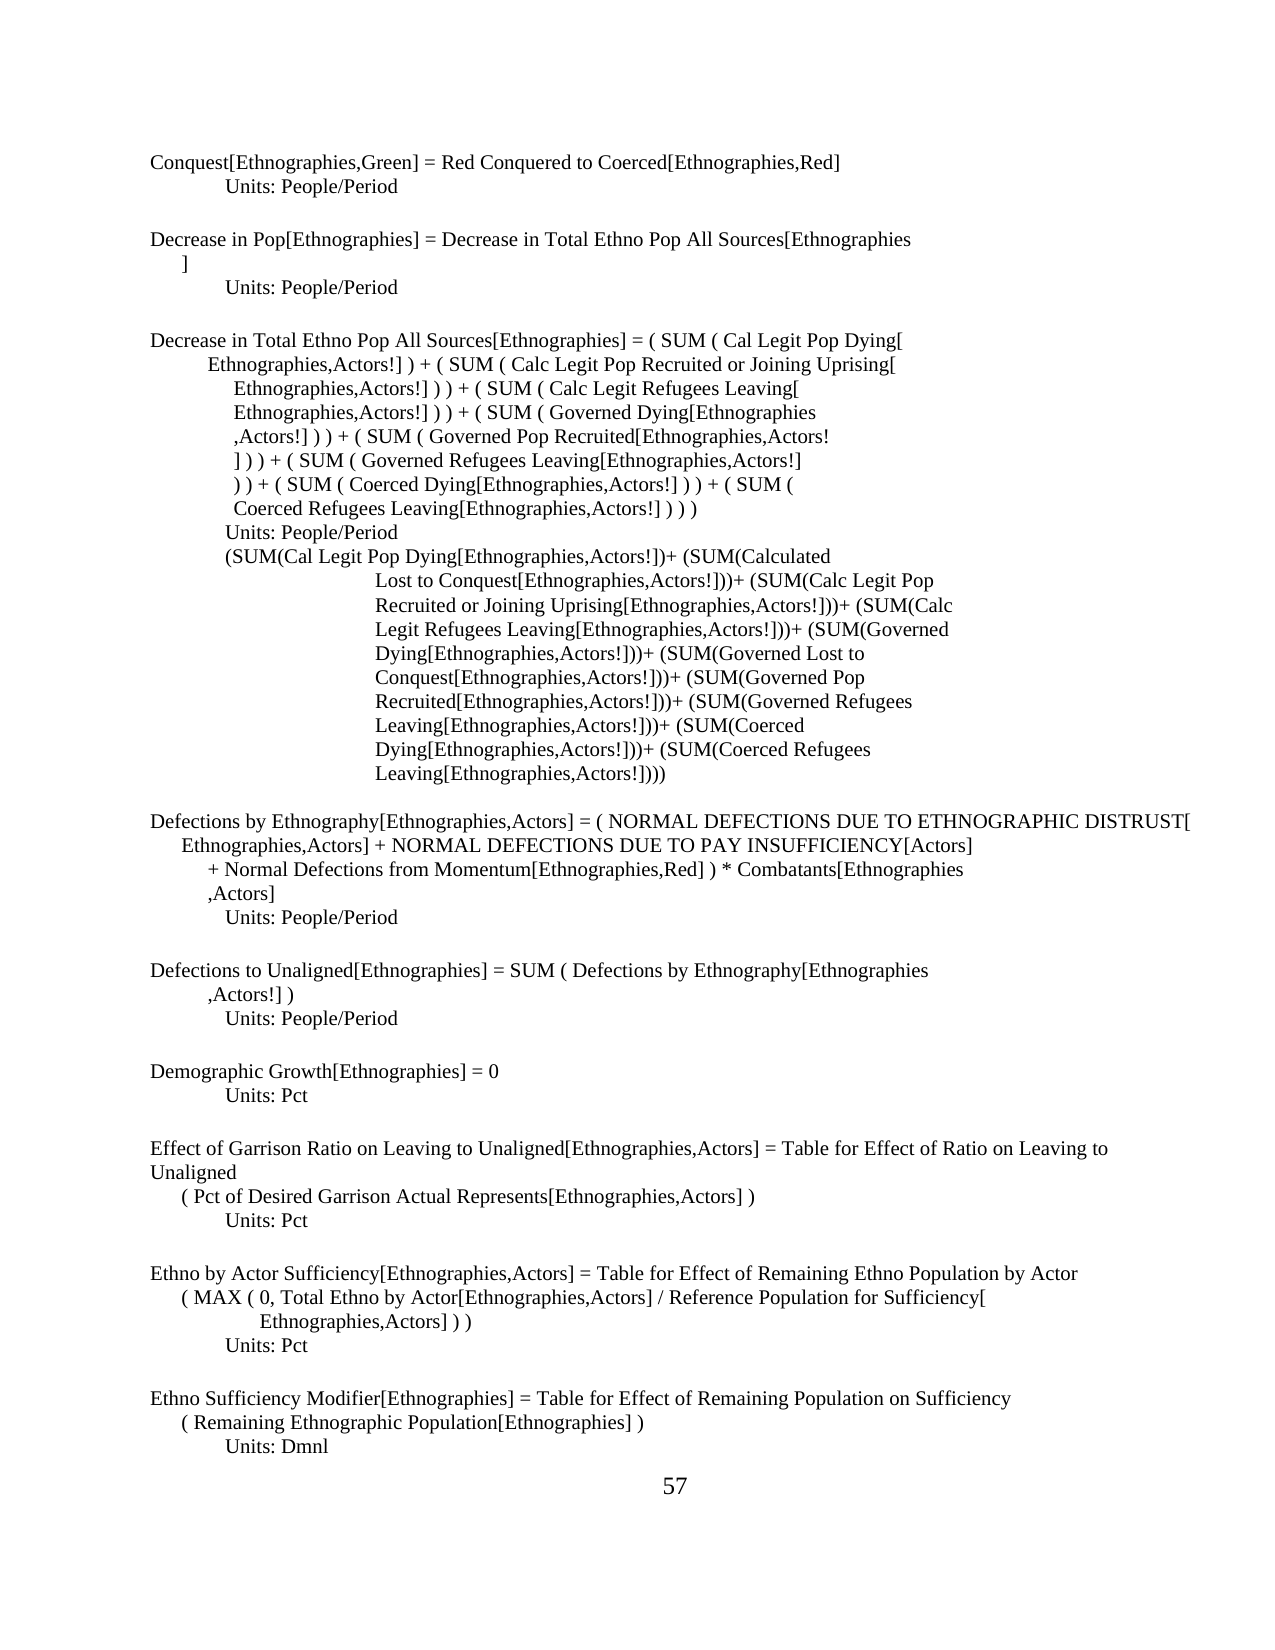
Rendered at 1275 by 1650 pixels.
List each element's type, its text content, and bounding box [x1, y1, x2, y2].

text ,Actors] [150, 881, 1200, 905]
text Units: Dmnl [150, 1434, 1200, 1458]
text ] [150, 251, 1200, 275]
text ) ) + ( SUM ( Coerced Dying[Ethnographies,Actors!] ) ) + ( SUM ( [150, 472, 1200, 496]
text Defections by Ethnography[Ethnographies,Actors] = ( NORMAL DEFECTIONS DUE TO ETHNOGRAPHIC DISTRUST[ [150, 809, 1200, 833]
text Units: People/Period [150, 174, 1200, 198]
text ( MAX ( 0, Total Ethno by Actor[Ethnographies,Actors] / Reference Population for Sufficiency[ [150, 1285, 1200, 1309]
text Units: Pct [150, 1208, 1200, 1232]
text Decrease in Pop[Ethnographies] = Decrease in Total Ethno Pop All Sources[Ethnographies [150, 227, 1200, 251]
text Ethnographies,Actors] + NORMAL DEFECTIONS DUE TO PAY INSUFFICIENCY[Actors] [150, 833, 1200, 857]
text Ethnographies,Actors] ) ) [150, 1309, 1200, 1333]
text Units: People/Period [150, 275, 1200, 299]
text Decrease in Total Ethno Pop All Sources[Ethnographies] = ( SUM ( Cal Legit Pop Dying[ [150, 328, 1200, 352]
text Leaving[Ethnographies,Actors!]))+ (SUM(Coerced [150, 713, 1200, 737]
text Demographic Growth[Ethnographies] = 0 [150, 1059, 1200, 1083]
text Recruited[Ethnographies,Actors!]))+ (SUM(Governed Refugees [150, 689, 1200, 713]
text Conquest[Ethnographies,Green] = Red Conquered to Coerced[Ethnographies,Red] [150, 150, 1200, 174]
text Ethnographies,Actors!] ) + ( SUM ( Calc Legit Pop Recruited or Joining Uprising[ [150, 352, 1200, 376]
text Lost to Conquest[Ethnographies,Actors!]))+ (SUM(Calc Legit Pop [150, 568, 1200, 592]
text (SUM(Cal Legit Pop Dying[Ethnographies,Actors!])+ (SUM(Calculated [150, 544, 1200, 568]
text ,Actors!] ) [150, 982, 1200, 1006]
text Dying[Ethnographies,Actors!]))+ (SUM(Coerced Refugees [150, 737, 1200, 761]
text Units: Pct [150, 1083, 1200, 1107]
text Legit Refugees Leaving[Ethnographies,Actors!]))+ (SUM(Governed [150, 617, 1200, 641]
text ( Remaining Ethnographic Population[Ethnographies] ) [150, 1410, 1200, 1434]
text Defections to Unaligned[Ethnographies] = SUM ( Defections by Ethnography[Ethnographies [150, 958, 1200, 982]
text Coerced Refugees Leaving[Ethnographies,Actors!] ) ) ) [150, 496, 1200, 520]
text ( Pct of Desired Garrison Actual Represents[Ethnographies,Actors] ) [150, 1184, 1200, 1208]
text Units: People/Period [150, 905, 1200, 929]
text Effect of Garrison Ratio on Leaving to Unaligned[Ethnographies,Actors] = Table for Effect of Ratio on Leaving to Unaligned [150, 1136, 1200, 1184]
text Leaving[Ethnographies,Actors!]))) [150, 761, 1200, 785]
text ] ) ) + ( SUM ( Governed Refugees Leaving[Ethnographies,Actors!] [150, 448, 1200, 472]
text Conquest[Ethnographies,Actors!]))+ (SUM(Governed Pop [150, 665, 1200, 689]
text Units: Pct [150, 1333, 1200, 1357]
text + Normal Defections from Momentum[Ethnographies,Red] ) * Combatants[Ethnographies [150, 857, 1200, 881]
text Ethno Sufficiency Modifier[Ethnographies] = Table for Effect of Remaining Population on Sufficiency [150, 1386, 1200, 1410]
text Dying[Ethnographies,Actors!]))+ (SUM(Governed Lost to [150, 641, 1200, 665]
text Recruited or Joining Uprising[Ethnographies,Actors!]))+ (SUM(Calc [150, 592, 1200, 617]
text Units: People/Period [150, 1006, 1200, 1030]
text Units: People/Period [150, 520, 1200, 544]
text Ethnographies,Actors!] ) ) + ( SUM ( Governed Dying[Ethnographies [150, 400, 1200, 424]
text Ethnographies,Actors!] ) ) + ( SUM ( Calc Legit Refugees Leaving[ [150, 376, 1200, 400]
text Ethno by Actor Sufficiency[Ethnographies,Actors] = Table for Effect of Remaining Ethno Population by Actor [150, 1261, 1200, 1285]
text ,Actors!] ) ) + ( SUM ( Governed Pop Recruited[Ethnographies,Actors! [150, 424, 1200, 448]
